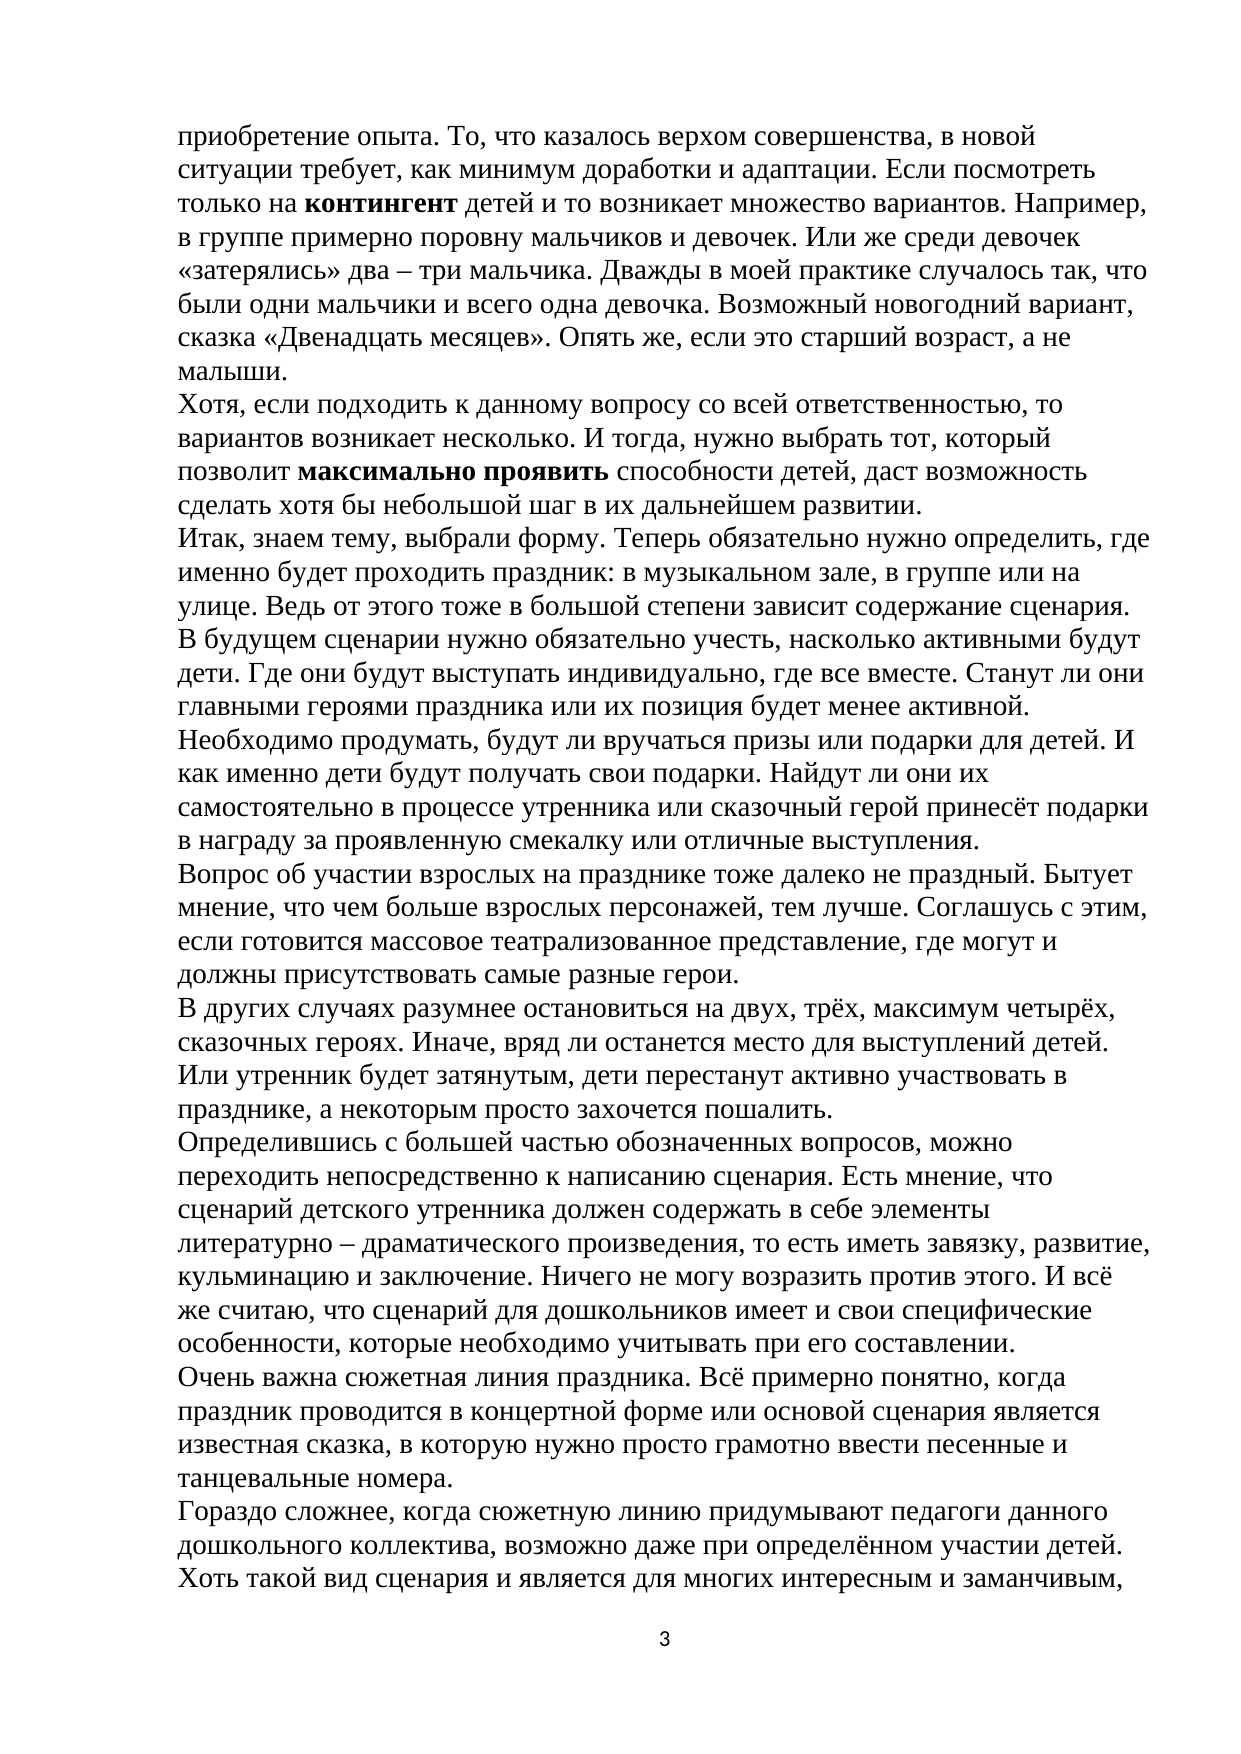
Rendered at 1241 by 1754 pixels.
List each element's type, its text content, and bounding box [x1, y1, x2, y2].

text В других случаях разумнее остановиться на двух, трёх, максимум четырёх, сказочных героях. Иначе, вряд ли останется место для выступлений детей. Или утренник будет затянутым, дети перестанут активно участвовать в празднике, а некоторым просто захочется пошалить. Определившись с большей частью обозначенных вопросов, можно переходить непосредственно к написанию сценария. Есть мнение, что сценарий детского утренника должен содержать в себе элементы литературно – драматического произведения, то есть иметь завязку, развитие, кульминацию и заключение. Ничего не могу возразить против этого. И всё же считаю, что сценарий для дошкольников имеет и свои специфические особенности, которые необходимо учитывать при его составлении. Очень важна сюжетная линия праздника. Всё примерно понятно, когда праздник проводится в концертной форме или основой сценария является известная сказка, в которую нужно просто грамотно ввести песенные и танцевальные номера. [177, 990, 1152, 1493]
text Хотя, если подходить к данному вопросу со всей ответственностью, то вариантов возникает несколько. И тогда, нужно выбрать тот, который позволит максимально проявить способности детей, даст возможность сделать хотя бы небольшой шаг в их дальнейшем развитии. Итак, знаем тему, выбрали форму. Теперь обязательно нужно определить, где именно будет проходить праздник: в музыкальном зале, в группе или на улице. Ведь от этого тоже в большой степени зависит содержание сценария. В будущем сценарии нужно обязательно учесть, насколько активными будут дети. Где они будут выступать индивидуально, где все вместе. Станут ли они главными героями праздника или их позиция будет менее активной. Необходимо продумать, будут ли вручаться призы или подарки для детей. И как именно дети будут получать свои подарки. Найдут ли они их самостоятельно в процессе утренника или сказочный герой принесёт подарки в награду за проявленную смекалку или отличные выступления. [177, 386, 1152, 856]
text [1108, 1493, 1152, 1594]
text Вопрос об участии взрослых на празднике тоже далеко не праздный. Бытует мнение, что чем больше взрослых персонажей, тем лучше. Соглашусь с этим, если готовится массовое театрализованное представление, где могут и должны присутствовать самые разные герои. [177, 856, 1152, 990]
